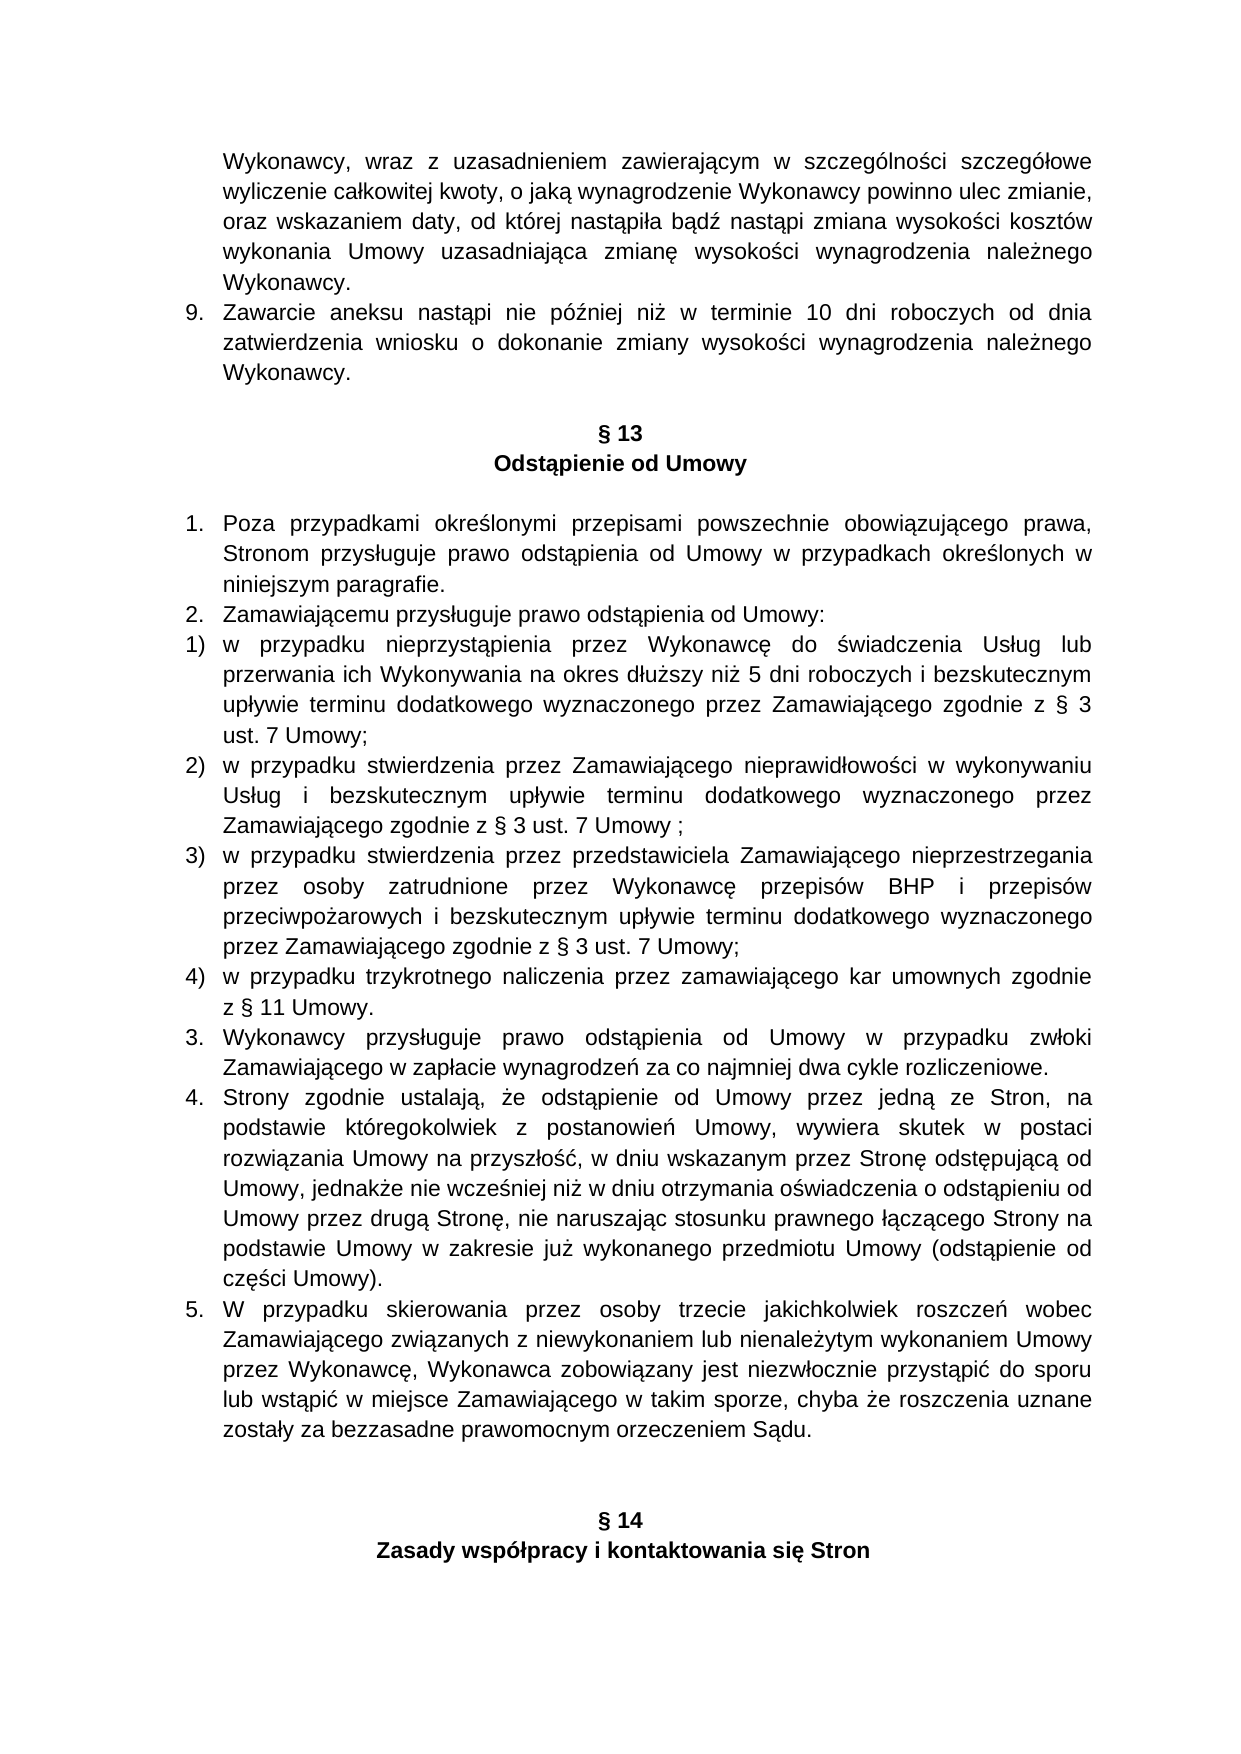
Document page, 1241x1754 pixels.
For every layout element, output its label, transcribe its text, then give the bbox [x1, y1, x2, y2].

text Odstąpienie od Umowy [148, 450, 1093, 476]
list Strony zgodnie ustalają, że odstąpienie od Umowy przez jedną ze Stron, na podstawie któregokolwiek z postanowień Umowy, wywiera skutek w postaci rozwiązania Umowy na przyszłość, w dniu wskazanym przez Stronę odstępującą od Umowy, jednakże nie wcześniej niż w dniu otrzymania oświadczenia o odstąpieniu od Umowy przez drugą Stronę, nie naruszając stosunku prawnego łączącego Strony na podstawie Umowy w zakresie już wykonanego przedmiotu Umowy (odstąpienie od części Umowy). [185, 1084, 1093, 1292]
list w przypadku stwierdzenia przez przedstawiciela Zamawiającego nieprzestrzegania przez osoby zatrudnione przez Wykonawcę przepisów BHP i przepisów przeciwpożarowych i bezskutecznym upływie terminu dodatkowego wyznaczonego przez Zamawiającego zgodnie z § 3 ust. 7 Umowy; [185, 842, 1093, 959]
list Zawarcie aneksu nastąpi nie później niż w terminie 10 dni roboczych od dnia zatwierdzenia wniosku o dokonanie zmiany wysokości wynagrodzenia należnego Wykonawcy. [185, 299, 1093, 385]
text Zasady współpracy i kontaktowania się Stron [148, 1537, 1093, 1563]
list Zamawiającemu przysługuje prawo odstąpienia od Umowy: [185, 601, 1093, 627]
list w przypadku stwierdzenia przez Zamawiającego nieprawidłowości w wykonywaniu Usług i bezskutecznym upływie terminu dodatkowego wyznaczonego przez Zamawiającego zgodnie z § 3 ust. 7 Umowy ; [185, 752, 1093, 838]
list Poza przypadkami określonymi przepisami powszechnie obowiązującego prawa, Stronom przysługuje prawo odstąpienia od Umowy w przypadkach określonych w niniejszym paragrafie. [185, 510, 1093, 597]
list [185, 148, 1093, 295]
list w przypadku nieprzystąpienia przez Wykonawcę do świadczenia Usług lub przerwania ich Wykonywania na okres dłuższy niż 5 dni roboczych i bezskutecznym upływie terminu dodatkowego wyznaczonego przez Zamawiającego zgodnie z § 3 ust. 7 Umowy; [185, 631, 1093, 748]
list W przypadku skierowania przez osoby trzecie jakichkolwiek roszczeń wobec Zamawiającego związanych z niewykonaniem lub nienależytym wykonaniem Umowy przez Wykonawcę, Wykonawca zobowiązany jest niezwłocznie przystąpić do sporu lub wstąpić w miejsce Zamawiającego w takim sporze, chyba że roszczenia uznane zostały za bezzasadne prawomocnym orzeczeniem Sądu. [185, 1296, 1093, 1443]
text § 13 [148, 419, 1093, 446]
list w przypadku trzykrotnego naliczenia przez zamawiającego kar umownych zgodnie z § 11 Umowy. [185, 963, 1093, 1020]
text § 14 [148, 1507, 1093, 1533]
list Wykonawcy przysługuje prawo odstąpienia od Umowy w przypadku zwłoki Zamawiającego w zapłacie wynagrodzeń za co najmniej dwa cykle rozliczeniowe. [185, 1024, 1093, 1080]
